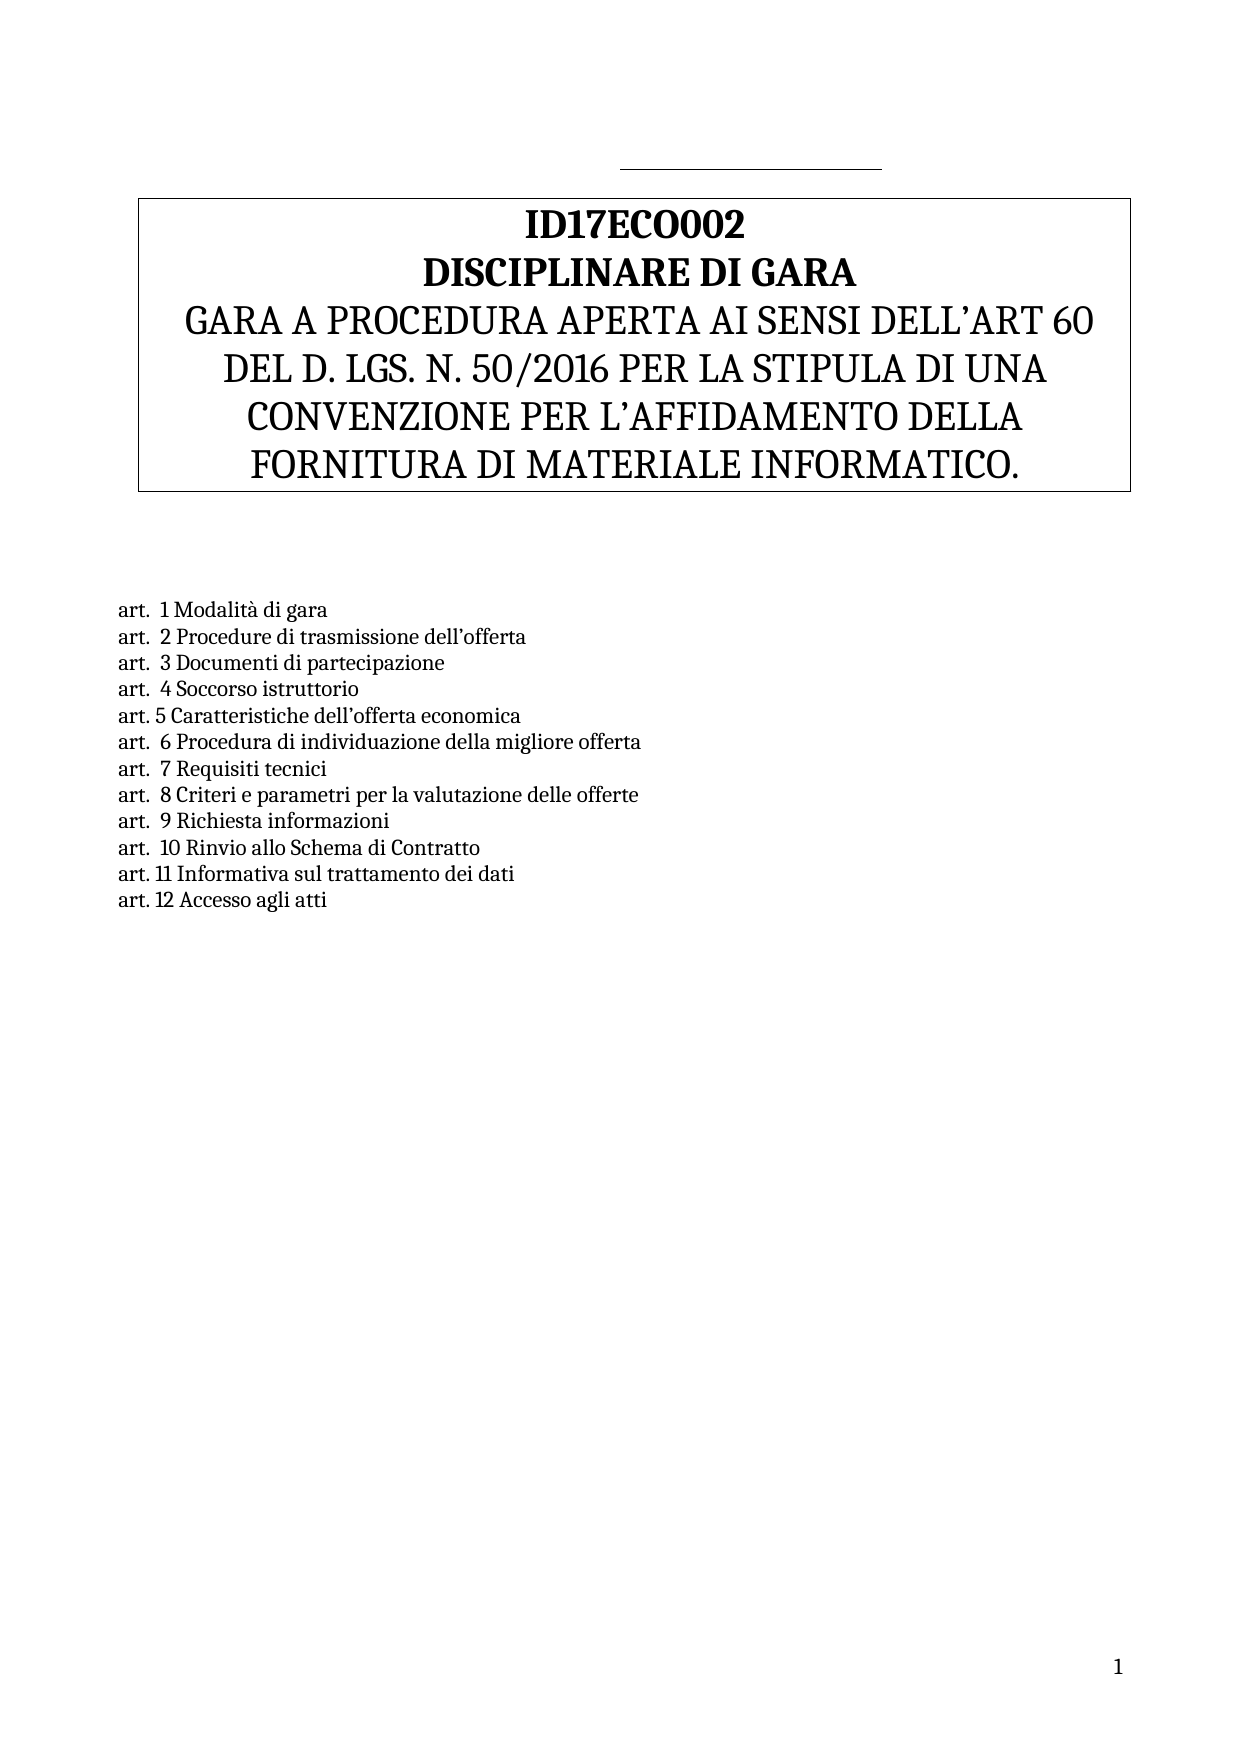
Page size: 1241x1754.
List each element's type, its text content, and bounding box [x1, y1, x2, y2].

text art. 2 Procedure di trasmissione dell’offerta [118, 623, 1122, 650]
text art. 6 Procedura di individuazione della migliore offerta [118, 729, 1122, 755]
text ID17ECO002 [139, 199, 1130, 246]
text art. 9 Richiesta informazioni [118, 808, 1122, 834]
text art. 11 Informativa sul trattamento dei dati [118, 861, 1122, 887]
text art. 8 Criteri e parametri per la valutazione delle offerte [118, 782, 1122, 808]
text art. 10 Rinvio allo Schema di Contratto [118, 834, 1122, 861]
text art. 12 Accesso agli atti [118, 887, 1122, 913]
text art. 4 Soccorso istruttorio [118, 676, 1122, 703]
text DISCIPLINARE DI GARA [139, 246, 1130, 294]
text GARA A PROCEDURA APERTA AI SENSI DELL’ART 60 DEL D. LGS. N. 50/2016 PER UNA CONVENZIONE PER L’AFFIDAMENTO DELLA FORNITURA DI MATERIALE INFORMATICO. [139, 294, 1130, 491]
text art. 5 Caratteristiche dell’offerta economica [118, 703, 1122, 729]
text art. 3 Documenti di partecipazione [118, 650, 1122, 676]
text art. 1 Modalità di gara [118, 597, 1122, 623]
text art. 7 Requisiti tecnici [118, 755, 1122, 782]
